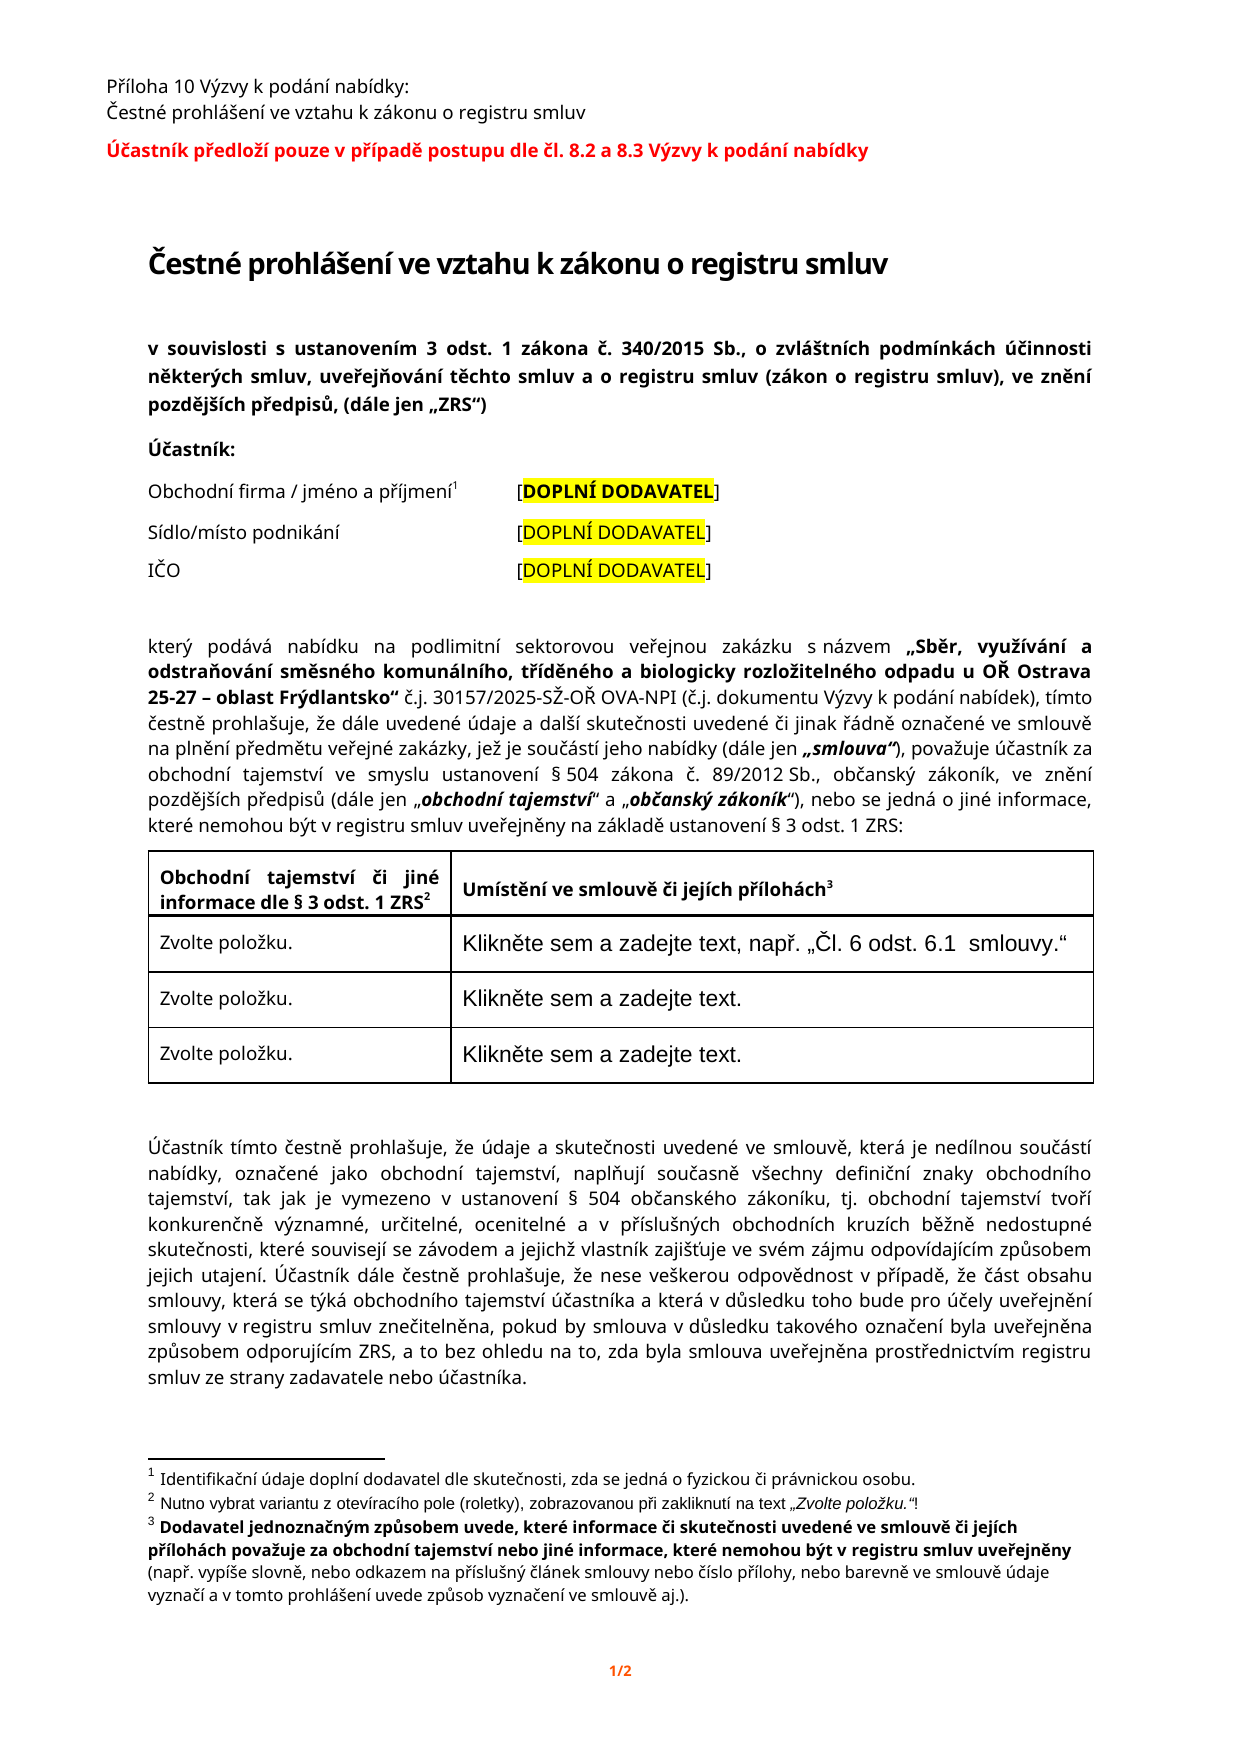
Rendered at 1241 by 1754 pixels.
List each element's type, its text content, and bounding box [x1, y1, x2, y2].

table_header Obchodní tajemství či jiné informace dle § 3 odst. 1 ZRS [149, 852, 450, 914]
text Čestné prohlášení ve vztahu k zákonu o registru smluv [148, 243, 1093, 283]
text Obchodní firma / jméno a příjmení [148, 475, 1093, 504]
text který podává nabídku na podlimitní sektorovou veřejnou zakázku s názvem „Sběr, využívání a odstraňování směsného komunálního, tříděného a biologicky rozložitelného odpadu u OŘ Ostrava 25-27 – oblast Frýdlantsko“ č.j. 30157/2025-SŽ-OŘ OVA-NPI (č.j. dokumentu Výzvy k podání nabídek), tímto čestně prohlašuje, že dále uvedené údaje a další skutečnosti uvedené či jinak řádně označené ve smlouvě na plnění předmětu veřejné zakázky, jež je součástí jeho nabídky (dále jen „smlouva“), považuje účastník za obchodní tajemství ve smyslu ustanovení § 504 zákona č. 89/2012 Sb., občanský zákoník, ve znění pozdějších předpisů (dále jen „obchodní tajemství“ a „občanský zákoník“), nebo se jedná o jiné informace, které nemohou být v registru smluv uveřejněny na základě ustanovení § 3 odst. 1 ZRS: [148, 633, 1093, 837]
table_header Umístění ve smlouvě či jejích přílohách [452, 852, 1093, 914]
text v souvislosti s ustanovením 3 odst. 1 zákona č. 340/2015 Sb., o zvláštních podmínkách účinnosti některých smluv, uveřejňování těchto smluv a o registru smluv (zákon o registru smluv), ve znění pozdějších předpisů, (dále jen „ZRS“) [148, 335, 1093, 416]
text IČO [705, 558, 1093, 583]
text Účastník tímto čestně prohlašuje, že údaje a skutečnosti uvedené ve smlouvě, která je nedílnou součástí nabídky, označené jako obchodní tajemství, naplňují současně všechny definiční znaky obchodního tajemství, tak jak je vymezeno v ustanovení § 504 občanského zákoníku, tj. obchodní tajemství tvoří konkurenčně významné, určitelné, ocenitelné a v příslušných obchodních kruzích běžně nedostupné skutečnosti, které souvisejí se závodem a jejichž vlastník zajišťuje ve svém zájmu odpovídajícím způsobem jejich utajení. Účastník dále čestně prohlašuje, že nese veškerou odpovědnost v případě, že část obsahu smlouvy, která se týká obchodního tajemství účastníka a která v důsledku toho bude pro účely uveřejnění smlouvy v registru smluv znečitelněna, pokud by smlouva v důsledku takového označení byla uveřejněna způsobem odporujícím ZRS, a to bez ohledu na to, zda byla smlouva uveřejněna prostřednictvím registru smluv ze strany zadavatele nebo účastníka. [148, 1134, 1093, 1389]
table_cell [149, 1028, 450, 1082]
table_cell [149, 973, 450, 1027]
text Účastník: [148, 431, 1093, 462]
text IČO [148, 558, 523, 583]
text Sídlo/místo podnikání [DOPLNÍ DODAVATEL] [148, 516, 1093, 545]
table_cell [149, 917, 450, 971]
